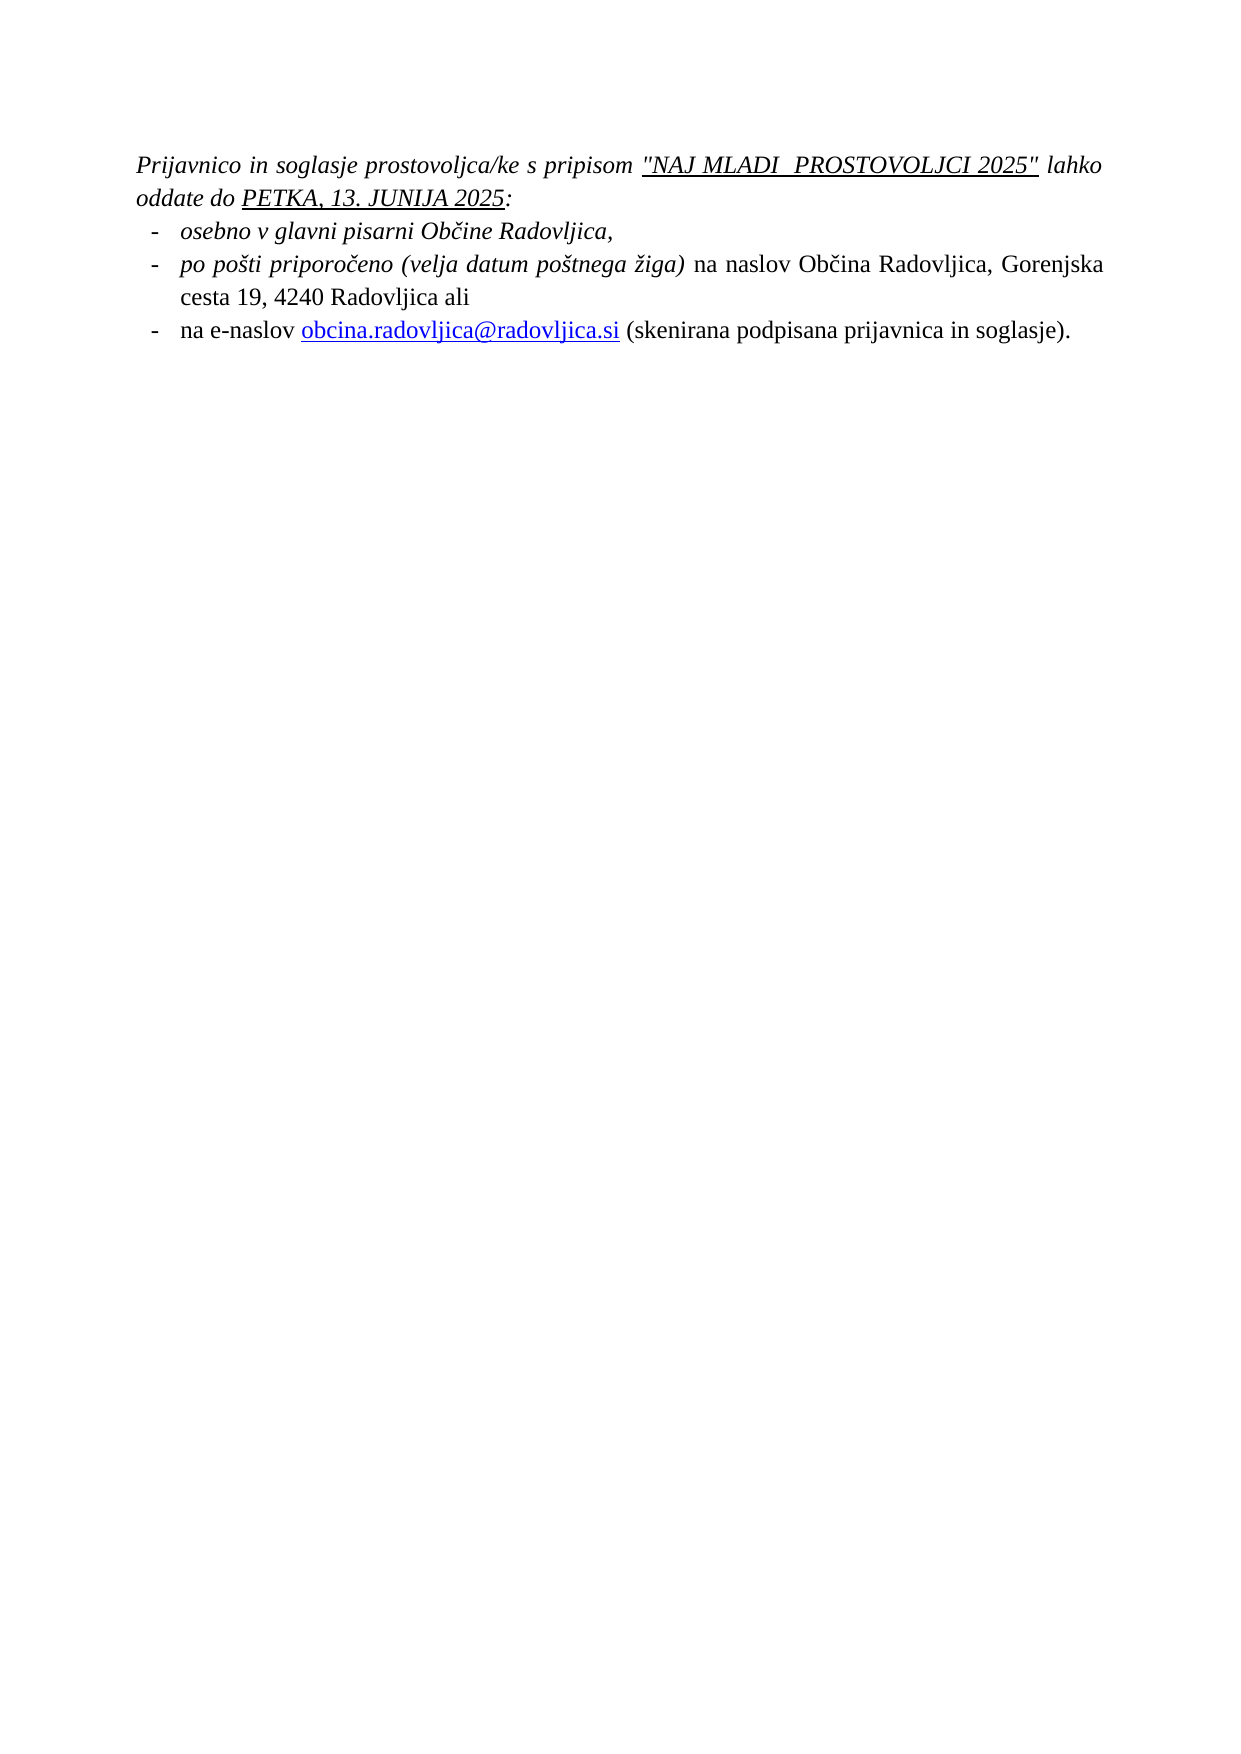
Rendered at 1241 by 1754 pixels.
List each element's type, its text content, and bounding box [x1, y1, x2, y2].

list na e-naslov obcina.radovljica@radovljica.si (skenirana podpisana prijavnica in soglasje). [151, 316, 1104, 344]
list po pošti priporočeno (velja datum poštnega žiga) na naslov Občina Radovljica, Gorenjska cesta 19, 4240 Radovljica ali [151, 249, 1104, 311]
text Prijavnico in soglasje prostovoljca/ke s pripisom "NAJ MLADI PROSTOVOLJCI 2025" lahko oddate do PETKA, 13. JUNIJA 2025: [136, 150, 1104, 212]
list osebno v glavni pisarni Občine Radovljica, [151, 216, 1104, 245]
